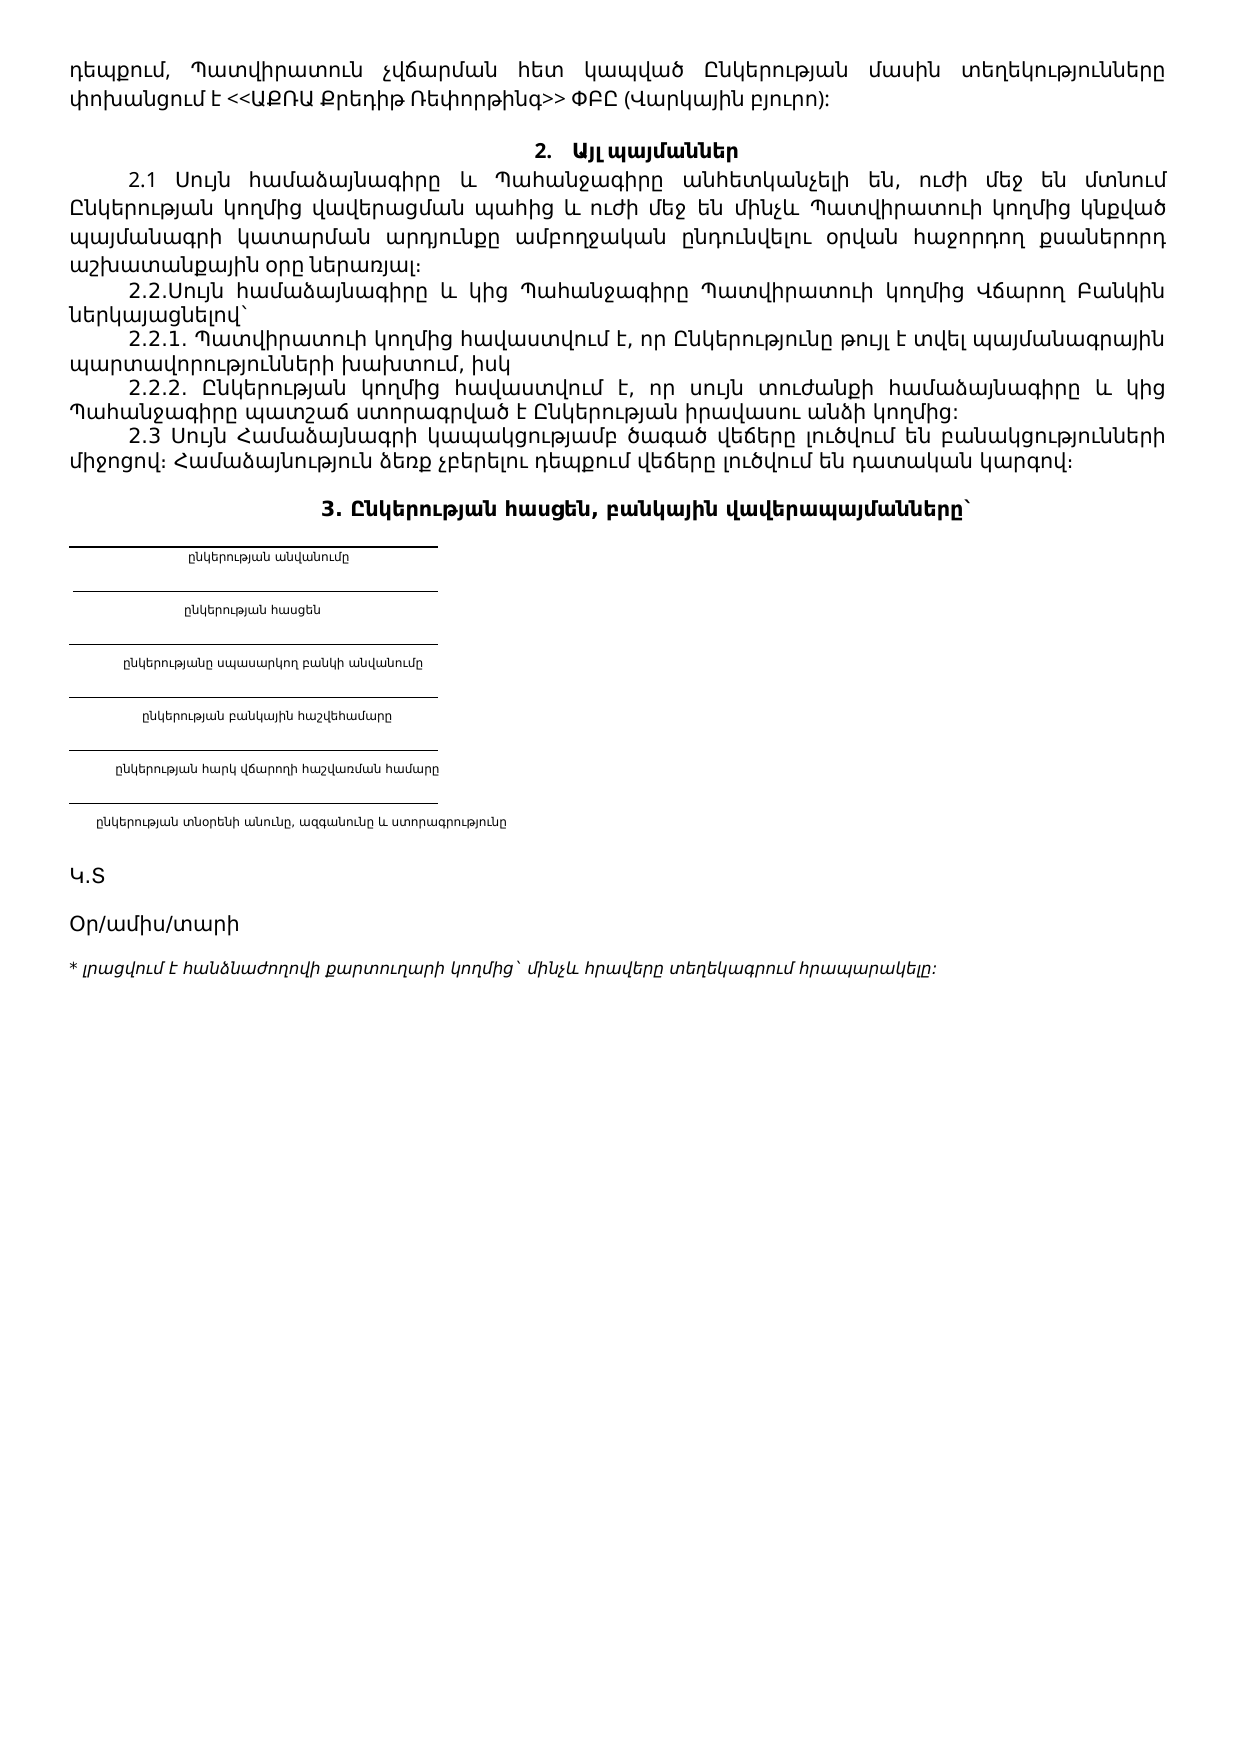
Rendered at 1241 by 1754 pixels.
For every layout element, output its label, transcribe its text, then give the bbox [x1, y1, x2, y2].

text ընկերությանը սպասարկող բանկի անվանումը [69, 656, 1167, 681]
text 2.2.2. Ընկերության կողմից հավաստվում է, որ սույն տուժանքի համաձայնագիրը և կից Պահանջագիրը պատշաճ ստորագրված է Ընկերության իրավասու անձի կողմից: [69, 376, 1167, 424]
text ընկերության հարկ վճարողի հաշվառման համարը [69, 762, 1167, 787]
text 2.3 Սույն Համաձայնագրի կապակցությամբ ծագած վեճերը լուծվում են բանակցությունների միջոցով։ Համաձայնություն ձեռք չբերելու դեպքում վեճերը լուծվում են դատական կարգով։ [69, 424, 1167, 473]
text Կ.Տ [69, 864, 1167, 888]
text ընկերության բանկային հաշվեհամարը [69, 709, 1167, 734]
text Օր/ամիս/տարի [69, 912, 1167, 937]
text 2.2.Սույն համաձայնագիրը և կից Պահանջագիրը Պատվիրատուի կողմից Վճարող Բանկին ներկայացնելով` [69, 279, 1167, 327]
text ընկերության հասցեն [69, 603, 1167, 628]
text 3. Ընկերության հասցեն, բանկային վավերապայմանները` [69, 497, 1167, 522]
text * լրացվում է հանձնաժողովի քարտուղարի կողմից` մինչև հրավերը տեղեկագրում հրապարակելը: [69, 959, 1167, 978]
text 2.2.1. Պատվիրատուի կողմից հավաստվում է, որ Ընկերությունը թույլ է տվել պայմանագրային պարտավորությունների խախտում, իսկ [69, 327, 1167, 376]
list Այլ պայմաններ [107, 137, 1167, 165]
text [69, 56, 1167, 112]
text 2.1 Սույն համաձայնագիրը և Պահանջագիրը անհետկանչելի են, ուժի մեջ են մտնում Ընկերության կողմից վավերացման պահից և ուժի մեջ են մինչև Պատվիրատուի կողմից կնքված պայմանագրի կատարման արդյունքը ամբողջական ընդունվելու օրվան հաջորդող քսաներորդ աշխատանքային օրը ներառյալ։ [69, 165, 1167, 279]
text ընկերության տնօրենի անունը, ազգանունը և ստորագրությունը [69, 815, 1167, 840]
text ընկերության անվանումը [69, 550, 1167, 574]
